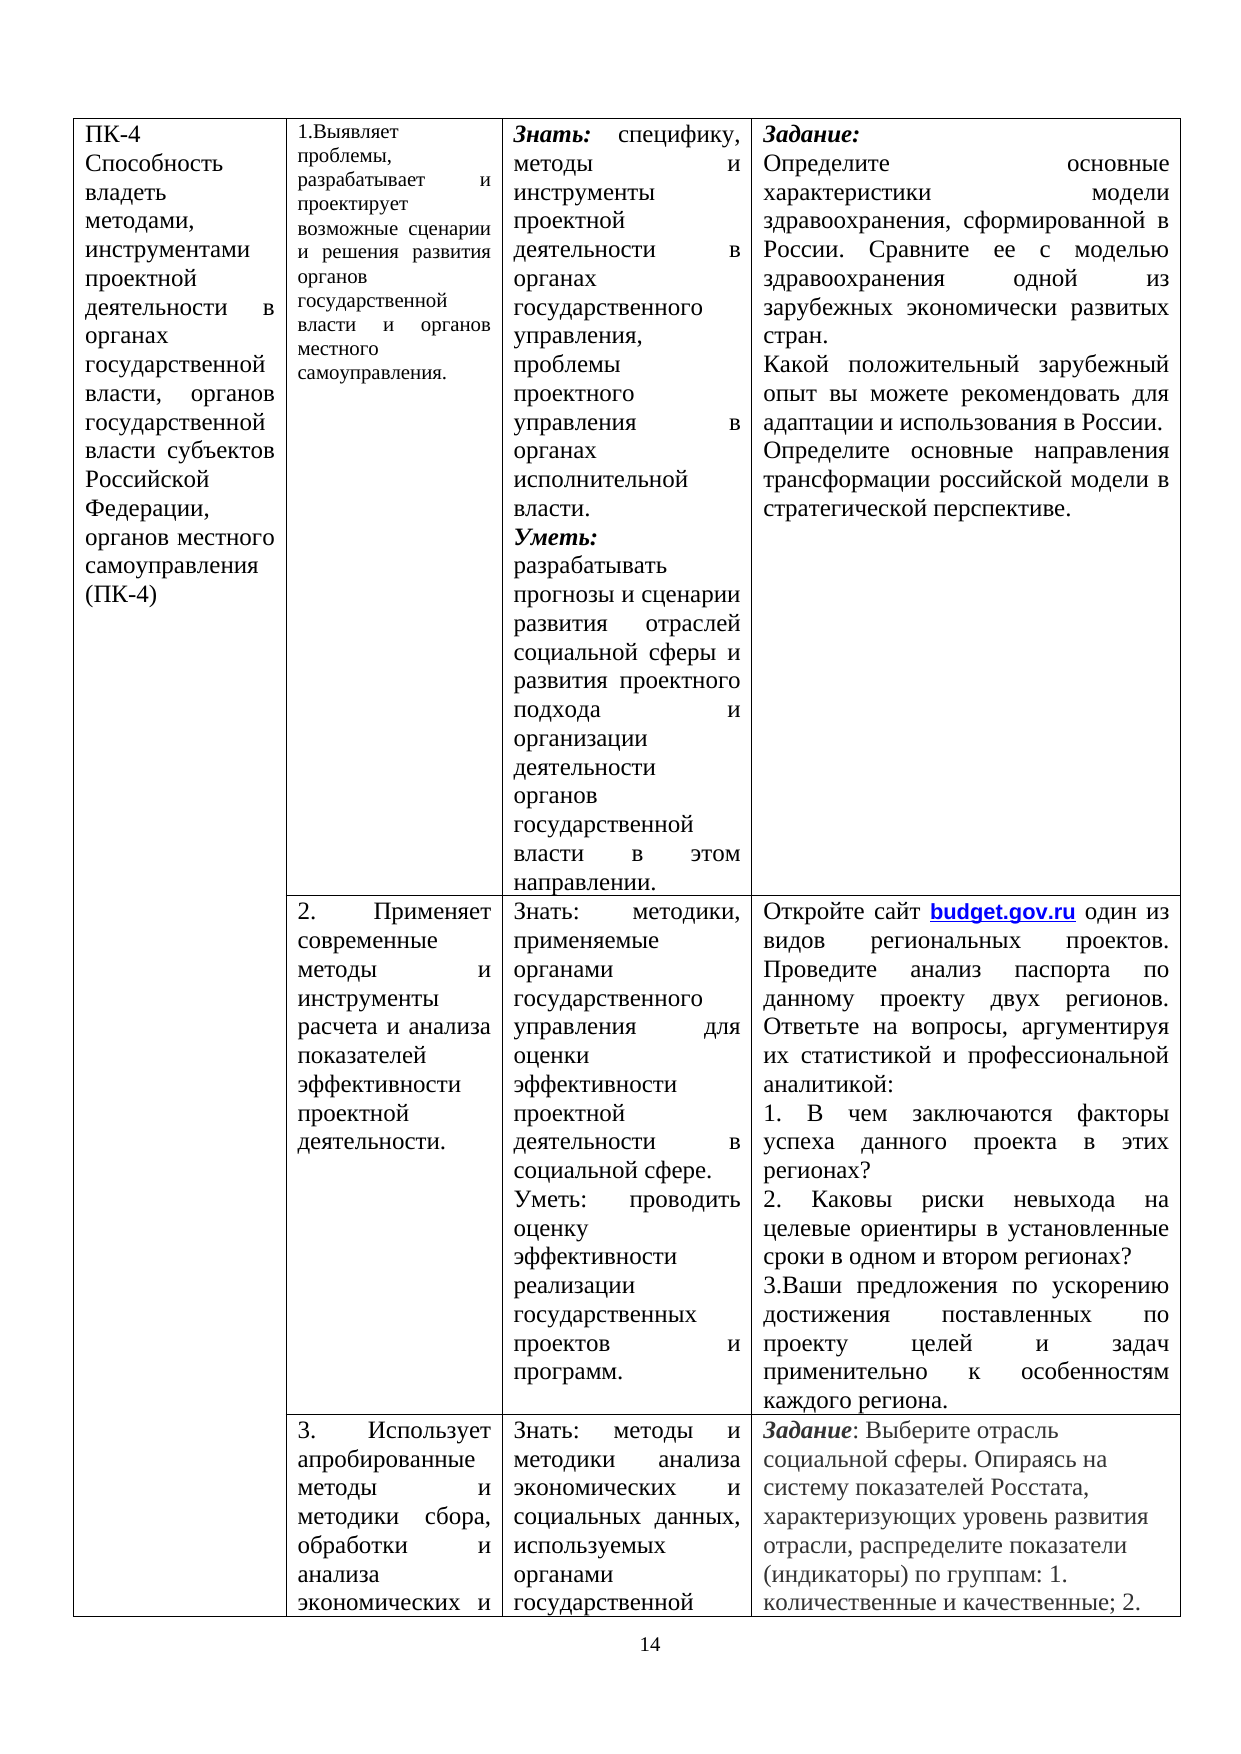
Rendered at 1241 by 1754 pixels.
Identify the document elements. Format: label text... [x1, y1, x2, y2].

table_cell 2. Применяет современные методы и инструменты расчета и анализа показателей эффективности проектной деятельности. [287, 896, 502, 1414]
table_cell 1.Выявляет проблемы, разрабатывает и проектирует возможные сценарии и решения развития органов государственной власти и органов местного самоуправления. [287, 119, 502, 895]
table_cell Откройте сайт budget.gov.ru один из видов региональных проектов. Проведите анализ паспорта по данному проекту двух регионов. Ответьте на вопросы, аргументируя их статистикой и профессиональной аналитикой: 1. В чем заключаются факторы успеха данного проекта в этих регионах? 2. Каковы риски невыхода на целевые ориентиры в установленные сроки в одном и втором регионах? 3.Ваши предложения по ускорению достижения поставленных по проекту целей и задач применительно к особенностям каждого региона. [752, 896, 1180, 1414]
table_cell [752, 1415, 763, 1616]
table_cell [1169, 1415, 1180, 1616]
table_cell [287, 1415, 502, 1616]
table_cell Знать: методики, применяемые органами государственного управления для оценки эффективности проектной деятельности в социальной сфере. Уметь: проводить оценку эффективности реализации государственных проектов и программ. [503, 896, 751, 1414]
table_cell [503, 1415, 751, 1616]
table_cell Знать: специфику, методы и инструменты проектной деятельности в органах государственного управления, проблемы проектного управления в органах исполнительной власти. Уметь: разрабатывать прогнозы и сценарии развития отраслей социальной сферы и развития проектного подхода и организации деятельности органов государственной власти в этом направлении. [503, 119, 751, 895]
table_cell Задание: Определите основные характеристики модели здравоохранения, сформированной в России. Сравните ее с моделью здравоохранения одной из зарубежных экономически развитых стран. Какой положительный зарубежный опыт вы можете рекомендовать для адаптации и использования в России. Определите основные направления трансформации российской модели в стратегической перспективе. [752, 119, 1180, 895]
table_cell ПК-4 Способность владеть методами, инструментами проектной деятельности в органах государственной власти, органов государственной власти субъектов Российской Федерации, органов местного самоуправления (ПК-4) [74, 119, 286, 1616]
